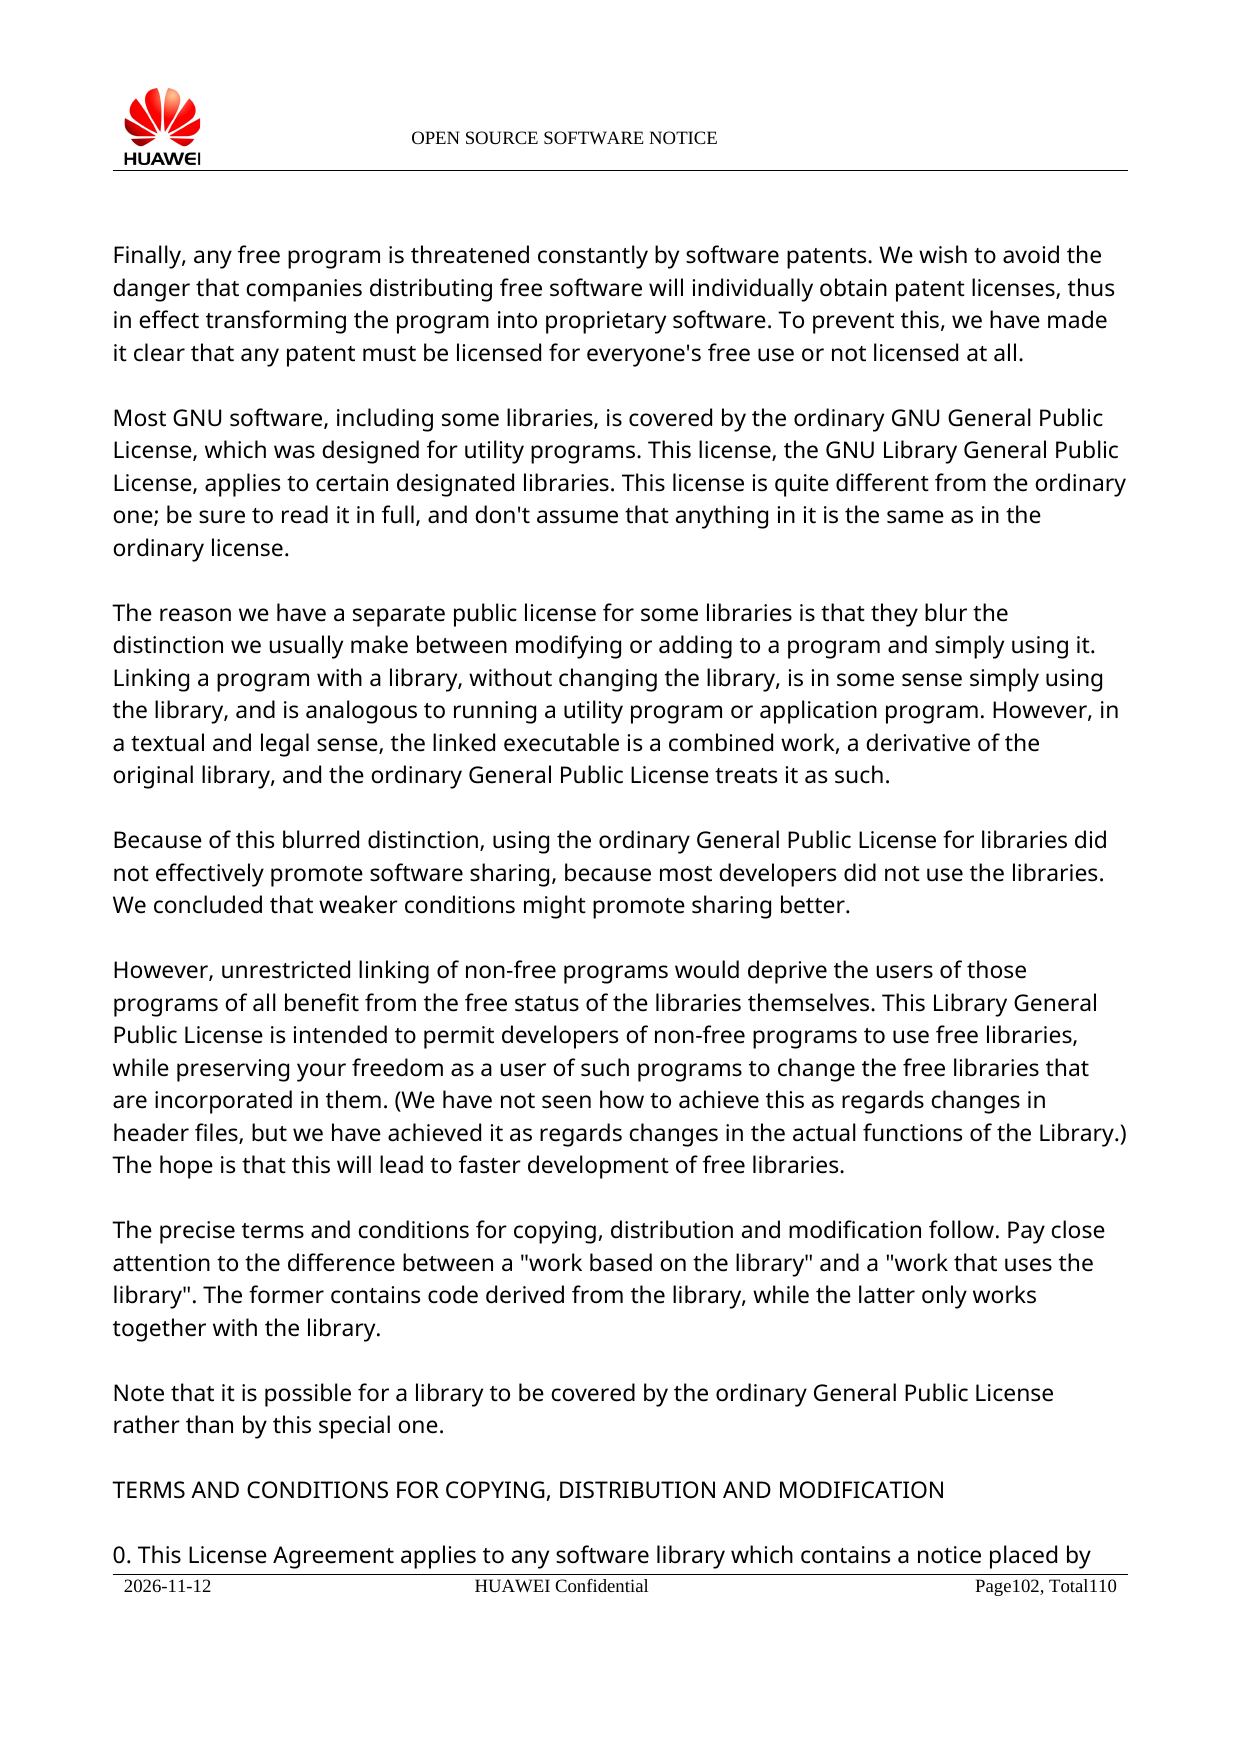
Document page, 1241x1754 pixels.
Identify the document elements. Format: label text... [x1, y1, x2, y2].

text Finally, any free program is threatened constantly by software patents. We wish to avoid the danger that companies distributing free software will individually obtain patent licenses, thus in effect transforming the program into proprietary software. To prevent this, we have made it clear that any patent must be licensed for everyone's free use or not licensed at all. [112, 239, 1128, 369]
text The precise terms and conditions for copying, distribution and modification follow. Pay close attention to the difference between a "work based on the library" and a "work that uses the library". The former contains code derived from the library, while the latter only works together with the library. [112, 1214, 1128, 1344]
text Note that it is possible for a library to be covered by the ordinary General Public License rather than by this special one. [112, 1376, 1128, 1441]
text The reason we have a separate public license for some libraries is that they blur the distinction we usually make between modifying or adding to a program and simply using it. Linking a program with a library, without changing the library, is in some sense simply using the library, and is analogous to running a utility program or application program. However, in a textual and legal sense, the linked executable is a combined work, a derivative of the original library, and the ordinary General Public License treats it as such. [112, 596, 1128, 791]
text TERMS AND CONDITIONS FOR COPYING, DISTRIBUTION AND MODIFICATION [112, 1474, 1128, 1506]
text However, unrestricted linking of non-free programs would deprive the users of those programs of all benefit from the free status of the libraries themselves. This Library General Public License is intended to permit developers of non-free programs to use free libraries, while preserving your freedom as a user of such programs to change the free libraries that are incorporated in them. (We have not seen how to achieve this as regards changes in header files, but we have achieved it as regards changes in the actual functions of the Library.) The hope is that this will lead to faster development of free libraries. [112, 954, 1128, 1181]
text Most GNU software, including some libraries, is covered by the ordinary GNU General Public License, which was designed for utility programs. This license, the GNU Library General Public License, applies to certain designated libraries. This license is quite different from the ordinary one; be sure to read it in full, and don't assume that anything in it is the same as in the ordinary license. [112, 401, 1128, 564]
picture [124, 88, 201, 165]
text Because of this blurred distinction, using the ordinary General Public License for libraries did not effectively promote software sharing, because most developers did not use the libraries. We concluded that weaker conditions might promote sharing better. [112, 824, 1128, 921]
